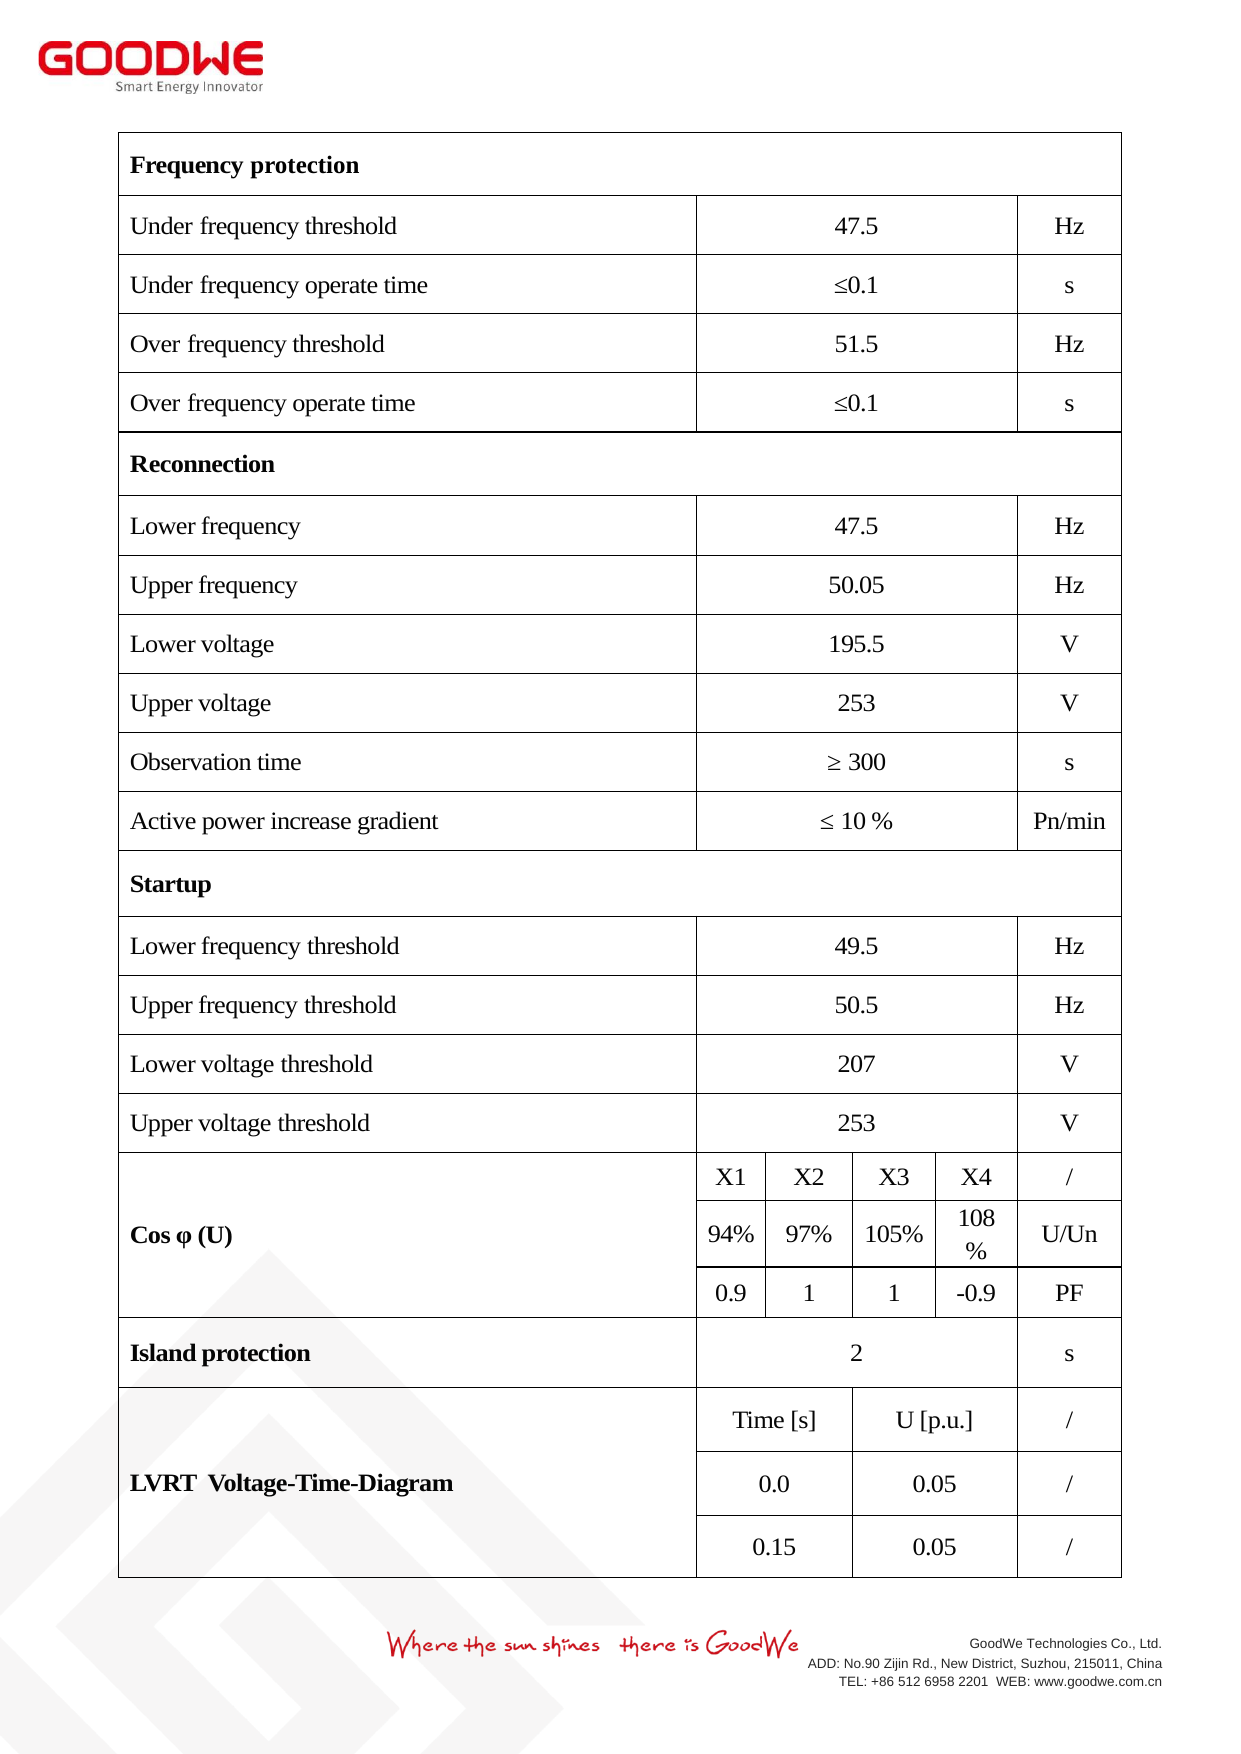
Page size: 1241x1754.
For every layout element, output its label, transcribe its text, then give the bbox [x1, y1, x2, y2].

table_cell Hz [1018, 917, 1121, 974]
table_cell 0.05 [853, 1452, 1017, 1515]
table_cell 1 [853, 1268, 935, 1317]
table_cell / [1018, 1153, 1121, 1200]
table_cell X2 [766, 1153, 852, 1200]
table_cell X1 [697, 1153, 765, 1200]
table_cell 0.15 [697, 1516, 852, 1577]
table_cell 47.5 [697, 196, 1017, 254]
table_cell 51.5 [697, 314, 1017, 372]
table_cell s [1018, 255, 1121, 313]
table_cell 1 [766, 1268, 852, 1317]
table_cell Hz [1018, 976, 1121, 1034]
table_cell Active power increase gradient [119, 792, 696, 850]
table_cell 94% [697, 1201, 765, 1266]
table_cell Under frequency threshold [119, 196, 696, 254]
table_cell Upper voltage [119, 674, 696, 732]
table_cell Hz [1018, 196, 1121, 254]
table_cell 50.05 [697, 556, 1017, 613]
table_cell Time [s] [697, 1388, 852, 1451]
table_cell Upper frequency [119, 556, 696, 613]
table_cell Hz [1018, 556, 1121, 613]
table_cell Island protection [119, 1318, 696, 1387]
table_cell Frequency protection [119, 133, 1121, 195]
table_cell V [1018, 615, 1121, 673]
table_cell 2 [697, 1318, 1017, 1387]
table_cell ≥ 300 [697, 733, 1017, 791]
table_cell / [1018, 1516, 1121, 1577]
table_cell 49.5 [697, 917, 1017, 974]
table_cell LVRT Voltage-Time-Diagram [119, 1388, 696, 1577]
table_cell 0.0 [697, 1452, 852, 1515]
picture [38, 41, 263, 94]
table_cell Cos φ (U) [119, 1153, 696, 1317]
table_cell ≤ 10 % [697, 792, 1017, 850]
table_cell 97% [766, 1201, 852, 1266]
table_cell X4 [936, 1153, 1017, 1200]
table_cell Upper voltage threshold [119, 1094, 696, 1152]
table_cell V [1018, 1035, 1121, 1093]
table_cell Over frequency threshold [119, 314, 696, 372]
table_cell V [1018, 1094, 1121, 1152]
table_cell 0.9 [697, 1268, 765, 1317]
table_cell 253 [697, 674, 1017, 732]
table_cell Upper frequency threshold [119, 976, 696, 1034]
table_cell 195.5 [697, 615, 1017, 673]
table_cell s [1018, 1318, 1121, 1387]
table_cell V [1018, 674, 1121, 732]
table_cell Lower frequency threshold [119, 917, 696, 974]
table_cell Lower voltage threshold [119, 1035, 696, 1093]
table_cell 0.05 [853, 1516, 1017, 1577]
table_cell / [1018, 1452, 1121, 1515]
table_cell 105% [853, 1201, 935, 1266]
table_cell 108% [936, 1201, 1017, 1266]
table_cell 207 [697, 1035, 1017, 1093]
table_cell Reconnection [119, 433, 1121, 495]
table_cell ≤0.1 [697, 373, 1017, 431]
table_cell s [1018, 373, 1121, 431]
table_cell Lower frequency [119, 496, 696, 554]
table_cell ≤0.1 [697, 255, 1017, 313]
table_cell Pn/min [1018, 792, 1121, 850]
table_cell Observation time [119, 733, 696, 791]
table_cell Startup [119, 851, 1121, 916]
table_cell Hz [1018, 314, 1121, 372]
table_cell 50.5 [697, 976, 1017, 1034]
table_cell U [p.u.] [853, 1388, 1017, 1451]
table_cell -0.9 [936, 1268, 1017, 1317]
table_cell 47.5 [697, 496, 1017, 554]
table_cell Over frequency operate time [119, 373, 696, 431]
picture [0, 1248, 799, 1754]
table_cell s [1018, 733, 1121, 791]
table_cell Lower voltage [119, 615, 696, 673]
table_cell U/Un [1018, 1201, 1121, 1266]
table_cell / [1018, 1388, 1121, 1451]
table_cell Under frequency operate time [119, 255, 696, 313]
table_cell Hz [1018, 496, 1121, 554]
table_cell PF [1018, 1268, 1121, 1317]
table_cell 253 [697, 1094, 1017, 1152]
table_cell X3 [853, 1153, 935, 1200]
